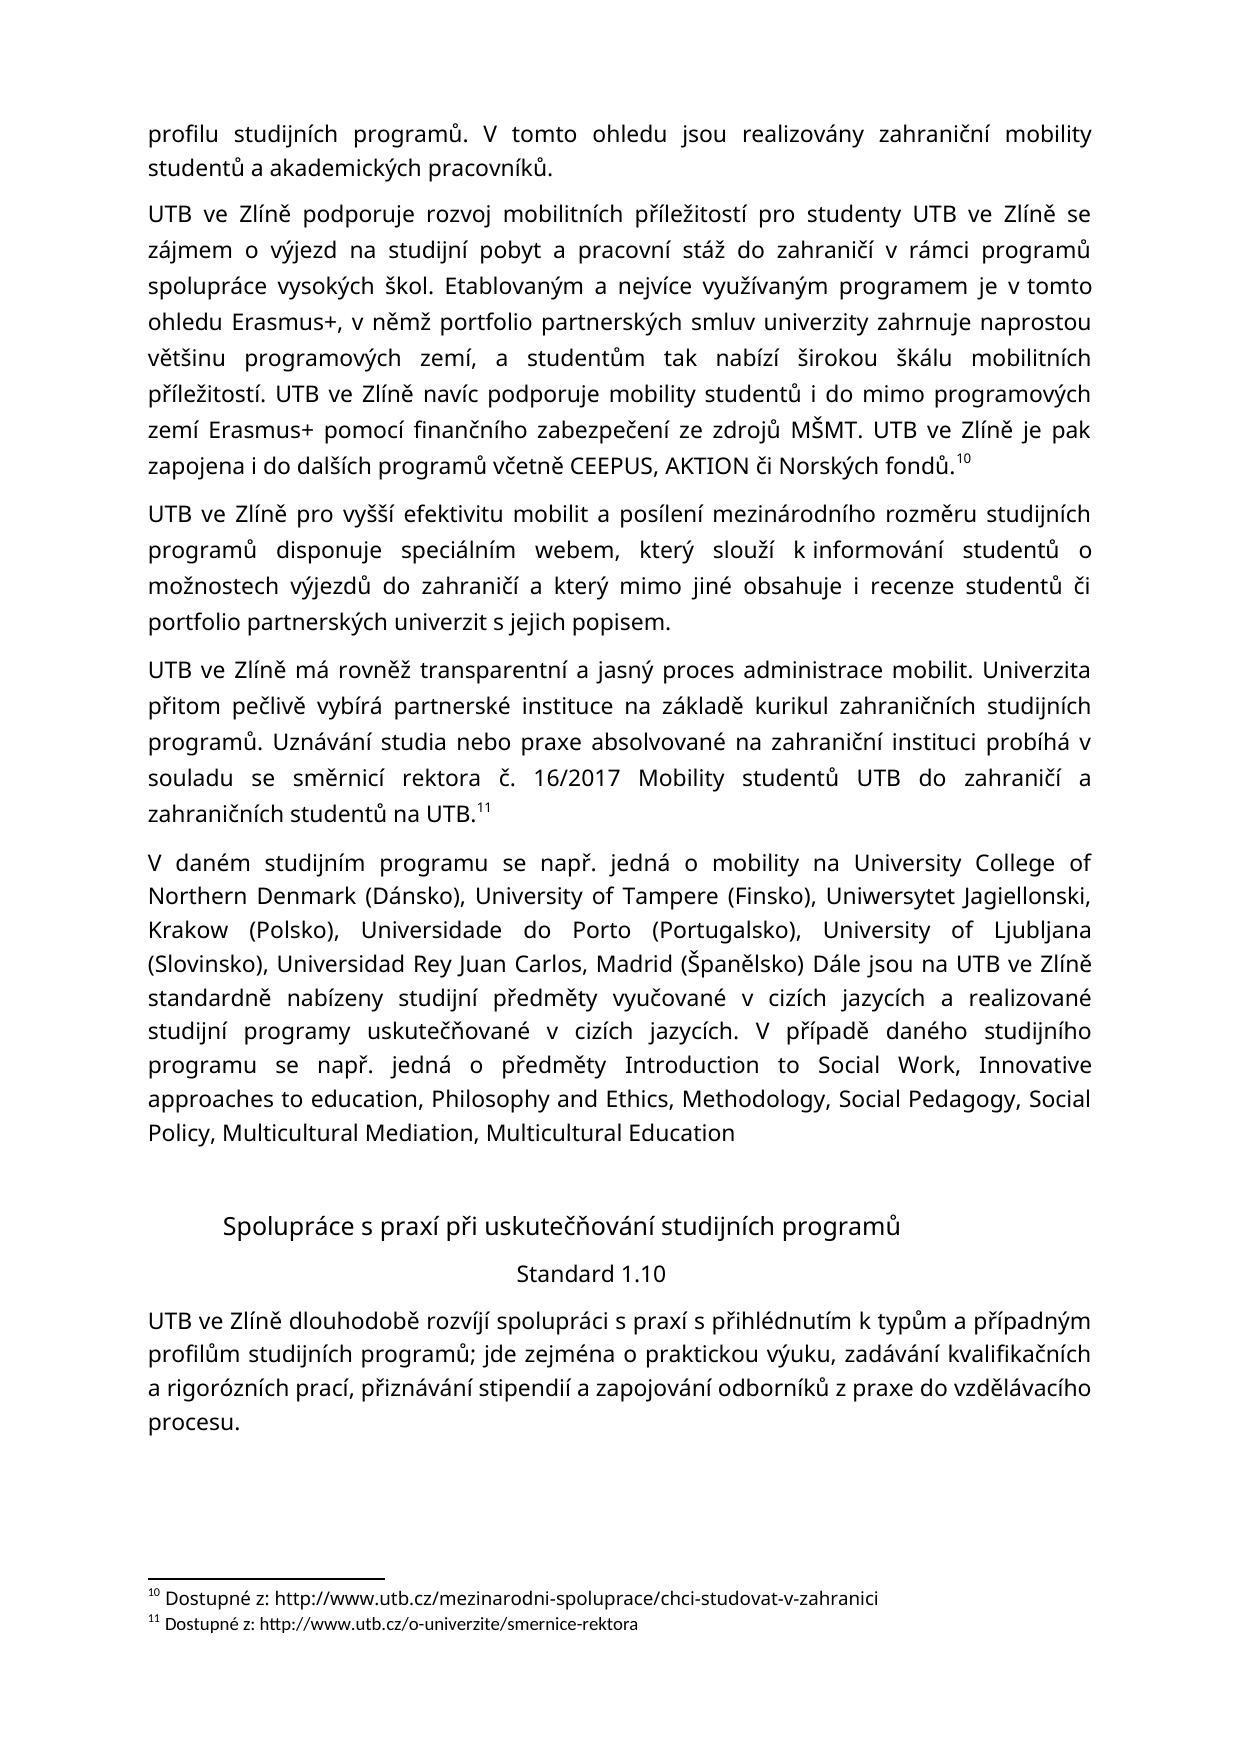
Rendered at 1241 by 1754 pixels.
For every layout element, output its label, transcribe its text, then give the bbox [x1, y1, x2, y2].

text UTB ve Zlíně dlouhodobě rozvíjí spolupráci s praxí s přihlédnutím k typům a případným profilům studijních programů; jde zejména o praktickou výuku, zadávání kvalifikačních a rigorózních prací, přiznávání stipendií a zapojování odborníků z praxe do vzdělávacího procesu. [148, 1304, 1092, 1437]
text Spolupráce s praxí při uskutečňování studijních programů [223, 1209, 1092, 1243]
text Standard 1.10 [148, 1258, 1092, 1289]
text UTB ve Zlíně má rovněž transparentní a jasný proces administrace mobilit. Univerzita přitom pečlivě vybírá partnerské instituce na základě kurikul zahraničních studijních programů. Uznávání studia nebo praxe absolvované na zahraniční instituci probíhá v souladu se směrnicí rektora č. 16/2017 Mobility studentů UTB do zahraničí a zahraničních studentů na UTB. [148, 654, 1092, 829]
text UTB ve Zlíně podporuje rozvoj mobilitních příležitostí pro studenty UTB ve Zlíně se zájmem o výjezd na studijní pobyt a pracovní stáž do zahraničí v rámci programů spolupráce vysokých škol. Etablovaným a nejvíce využívaným programem je v tomto ohledu Erasmus+, v němž portfolio partnerských smluv univerzity zahrnuje naprostou většinu programových zemí, a studentům tak nabízí širokou škálu mobilitních příležitostí. UTB ve Zlíně navíc podporuje mobility studentů i do mimo programových zemí Erasmus+ pomocí finančního zabezpečení ze zdrojů MŠMT. UTB ve Zlíně je pak zapojena i do dalších programů včetně CEEPUS, AKTION či Norských fondů. [148, 198, 1092, 481]
text V daném studijním programu se např. jedná o mobility na University College of Northern Denmark (Dánsko), University of Tampere (Finsko), Uniwersytet Jagiellonski, Krakow (Polsko), Universidade do Porto (Portugalsko), University of Ljubljana (Slovinsko), Universidad Rey Juan Carlos, Madrid (Španělsko) Dále jsou na UTB ve Zlíně standardně nabízeny studijní předměty vyučované v cizích jazycích a realizované studijní programy uskutečňované v cizích jazycích. V případě daného studijního programu se např. jedná o předměty Introduction to Social Work, Innovative approaches to education, Philosophy and Ethics, Methodology, Social Pedagogy, Social Policy, Multicultural Mediation, Multicultural Education [148, 847, 1092, 1148]
text UTB ve Zlíně pro vyšší efektivitu mobilit a posílení mezinárodního rozměru studijních programů disponuje speciálním webem, který slouží k informování studentů o možnostech výjezdů do zahraničí a který mimo jiné obsahuje i recenze studentů či portfolio partnerských univerzit s jejich popisem. [148, 498, 1092, 637]
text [148, 118, 1092, 183]
